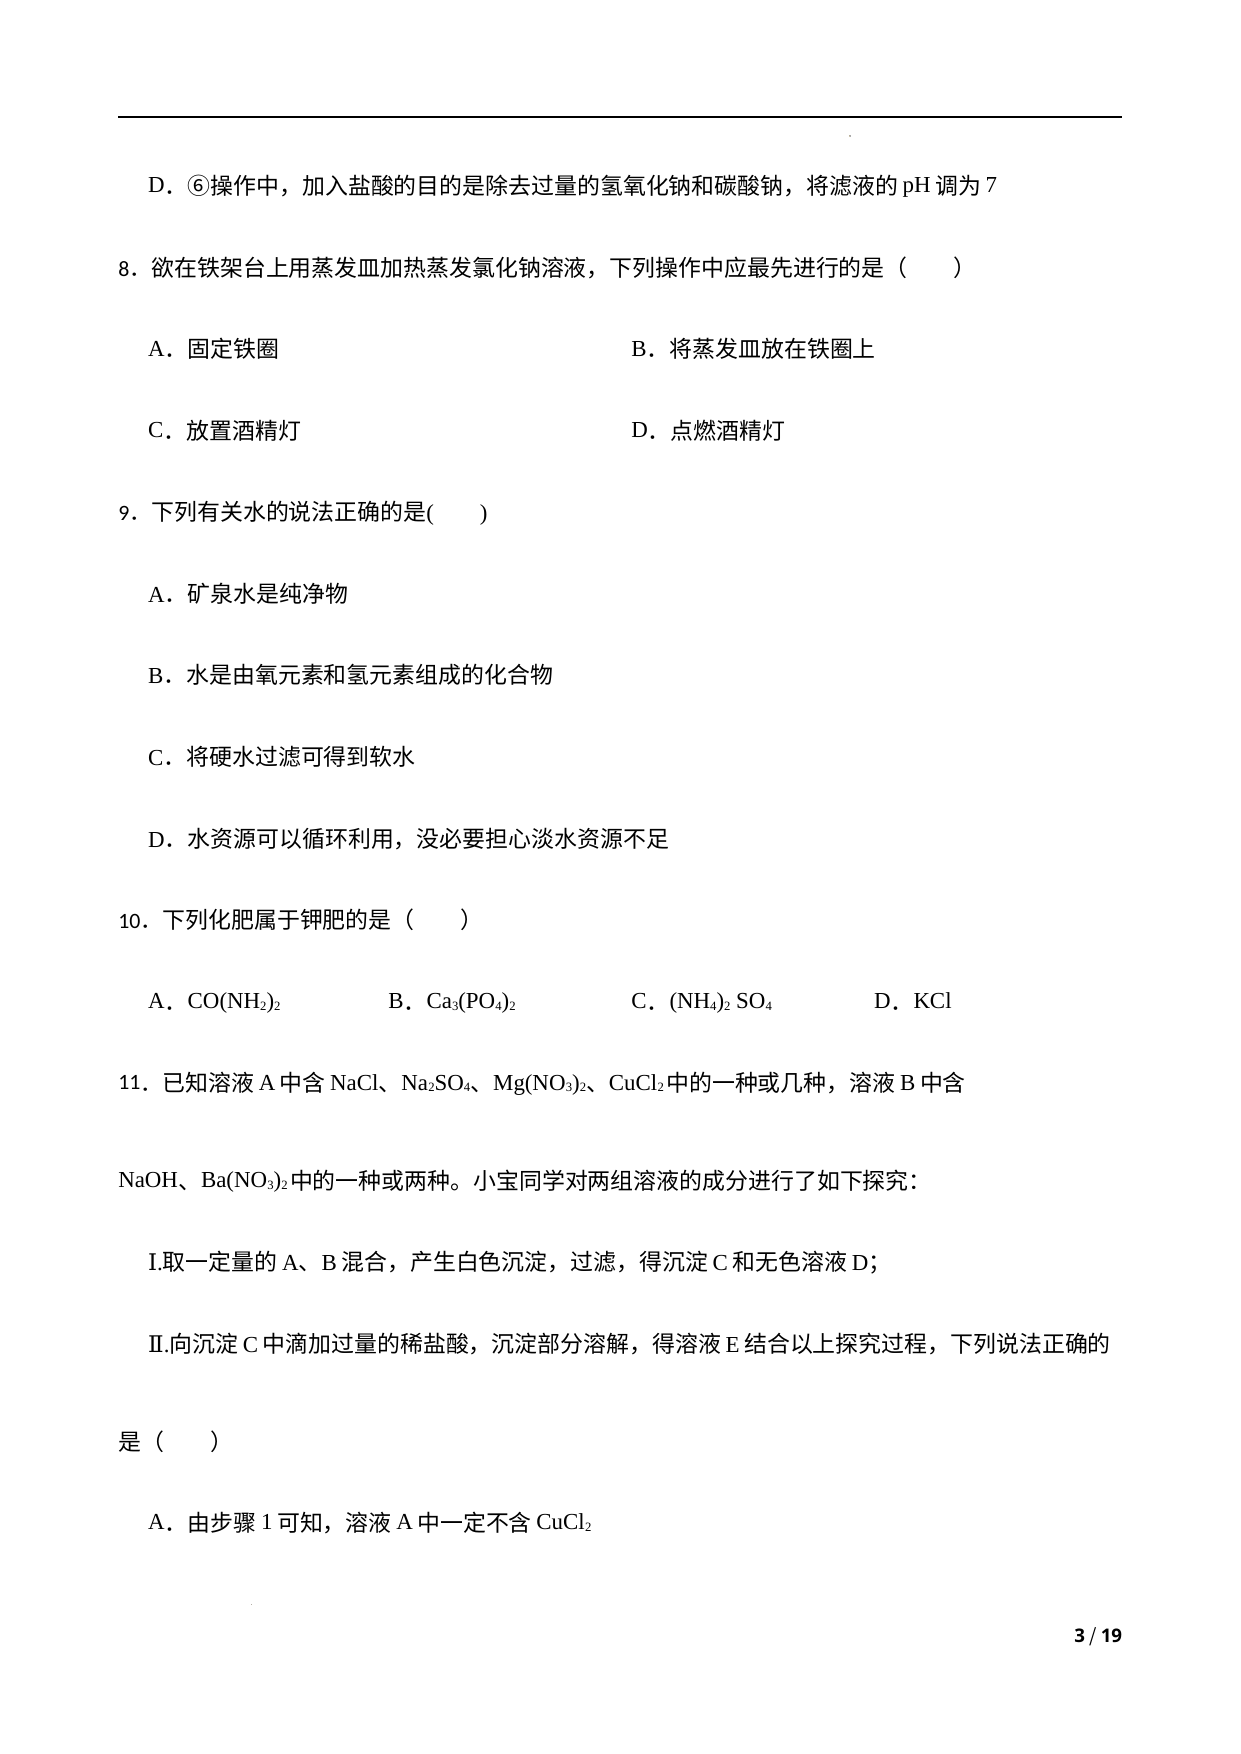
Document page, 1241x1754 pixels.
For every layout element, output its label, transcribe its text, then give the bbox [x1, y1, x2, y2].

text Ⅱ.向沉淀C中滴加过量的稀盐酸，沉淀部分溶解，得溶液E结合以上探究过程，下列说法正确的是（ ） [118, 1310, 1122, 1472]
text B．水是由氧元素和氢元素组成的化合物 [118, 642, 1122, 707]
text A．矿泉水是纯净物 [118, 560, 1122, 625]
text 10．下列化肥属于钾肥的是（ ） [118, 886, 1122, 951]
text A．由步骤1可知，溶液A中一定不含CuCl2 [118, 1489, 1122, 1554]
text 9．下列有关水的说法正确的是( ) [118, 478, 1122, 543]
text D．水资源可以循环利用，没必要担心淡水资源不足 [118, 805, 1122, 870]
text Ⅰ.取一定量的A、B混合，产生白色沉淀，过滤，得沉淀C和无色溶液D； [118, 1228, 1122, 1293]
text 11．已知溶液A中含NaCl、Na2SO4、Mg(NO3)2、CuCl2中的一种或几种，溶液B中含NaOH、Ba(NO3)2中的一种或两种。小宝同学对两组溶液的成分进行了如下探究： [118, 1049, 1122, 1212]
text 8．欲在铁架台上用蒸发皿加热蒸发氯化钠溶液，下列操作中应最先进行的是（ ） [118, 234, 1122, 299]
text A．CO(NH2)2 B．Ca3(PO4)2 C．(NH4)2 SO4 D．KCl [118, 968, 1122, 1033]
text A．固定铁圈 B．将蒸发皿放在铁圈上 [118, 315, 1122, 380]
text D．⑥操作中，加入盐酸的目的是除去过量的氢氧化钠和碳酸钠，将滤液的pH调为7 [118, 152, 1122, 217]
text C．将硬水过滤可得到软水 [118, 723, 1122, 788]
text C．放置酒精灯 D．点燃酒精灯 [118, 397, 1122, 462]
